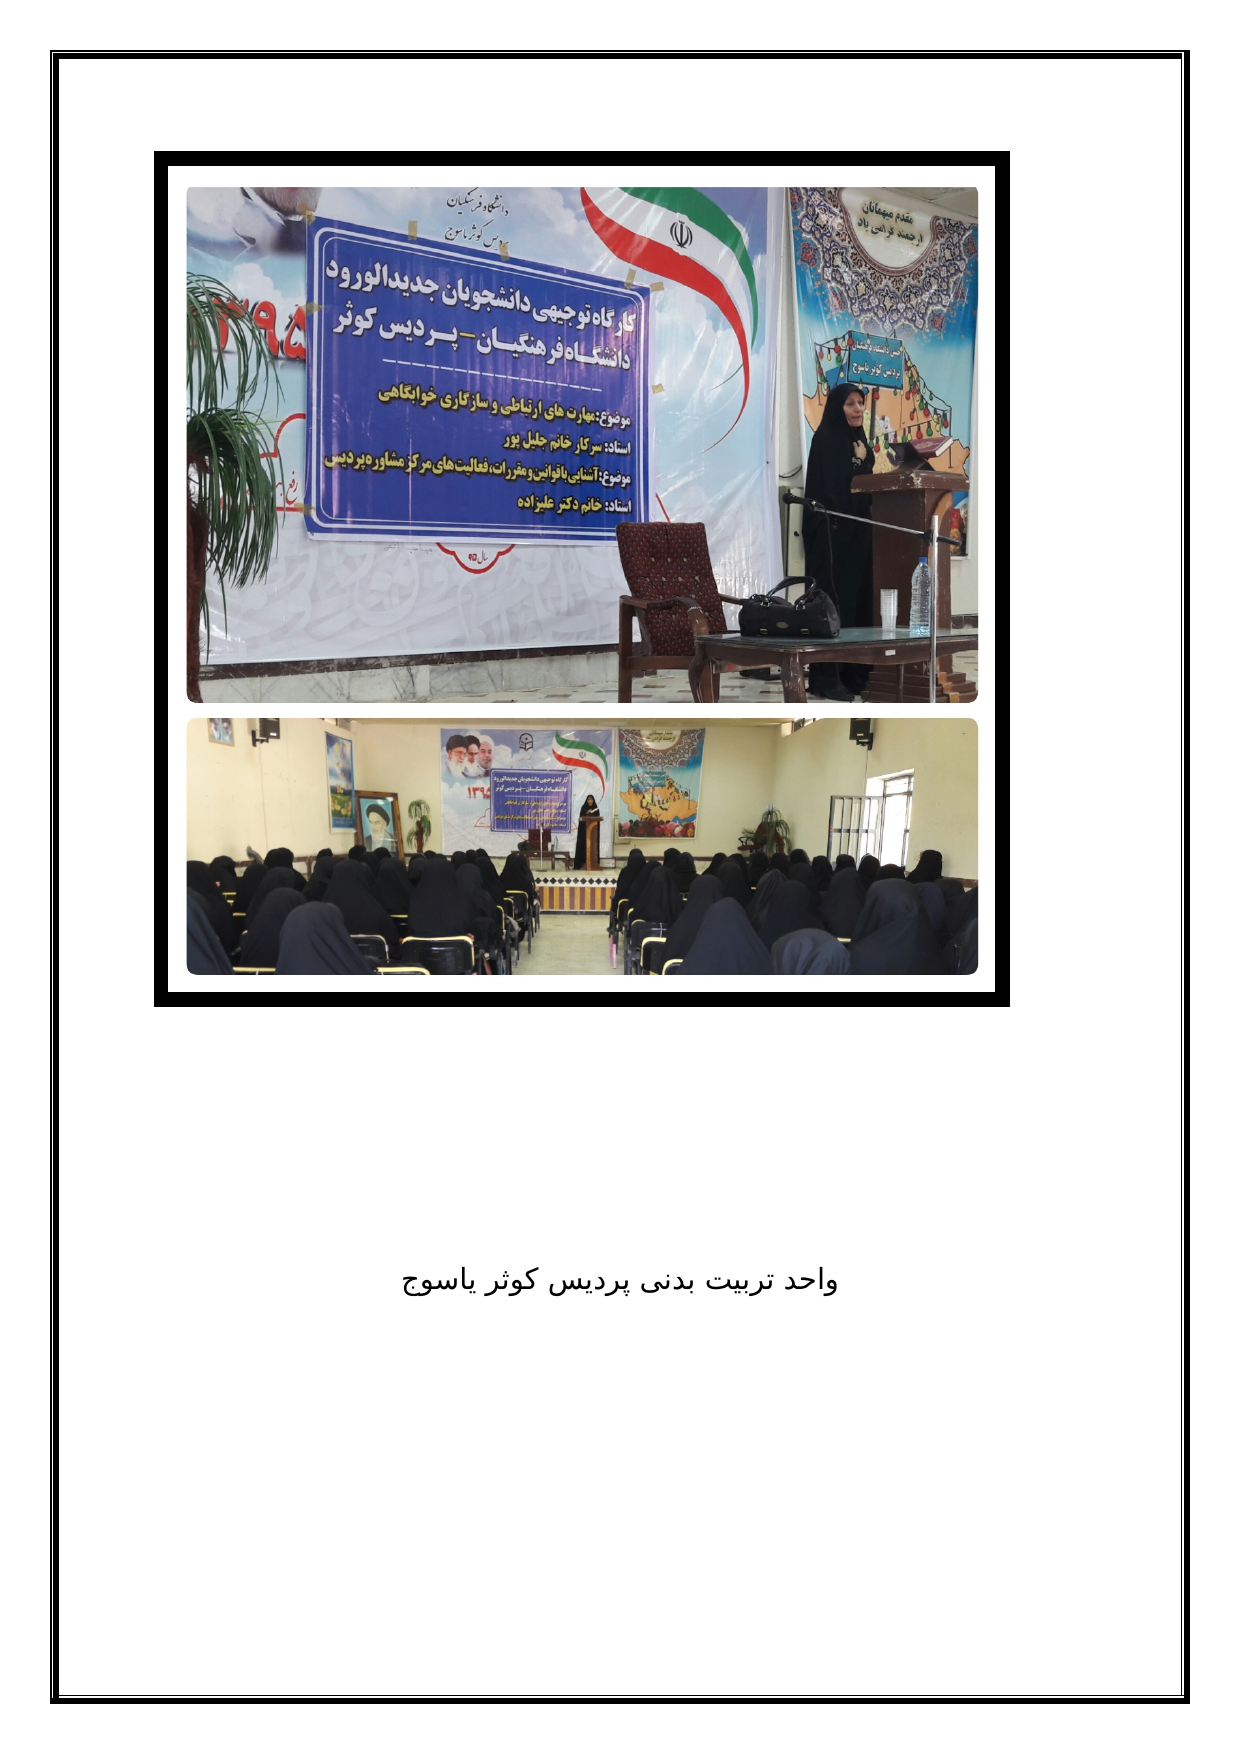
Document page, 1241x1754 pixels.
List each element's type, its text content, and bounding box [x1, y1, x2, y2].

text واحد تربیت بدنی پردیس کوثر یاسوج [150, 1263, 1090, 1297]
picture [168, 166, 995, 992]
